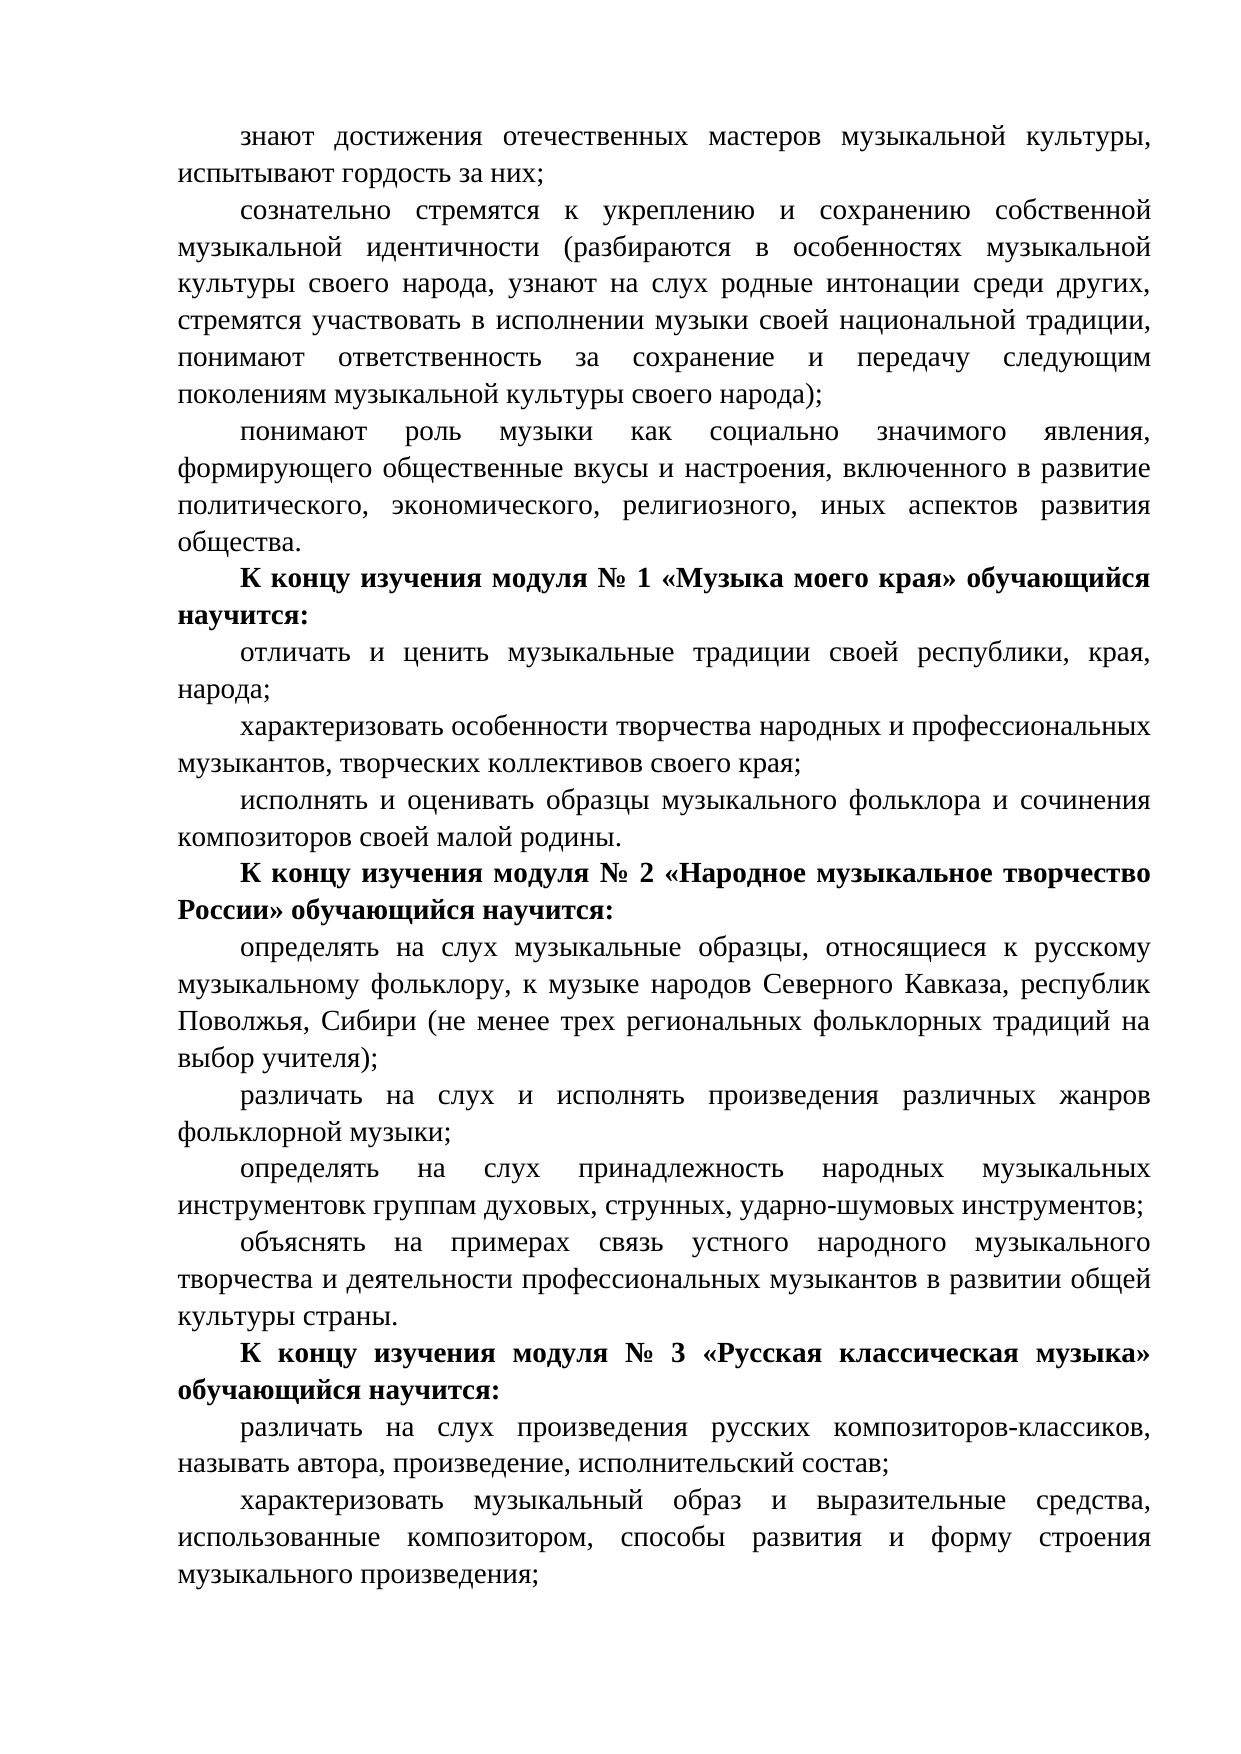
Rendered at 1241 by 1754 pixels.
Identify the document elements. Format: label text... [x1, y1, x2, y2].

text понимают роль музыки как социально значимого явления, формирующего общественные вкусы и настроения, включенного в развитие политического, экономического, религиозного, иных аспектов развития общества. [177, 413, 1152, 557]
text определять на слух принадлежность народных музыкальных инструментовк группам духовых, струнных, ударно-шумовых инструментов; [177, 1151, 1152, 1221]
text характеризовать особенности творчества народных и профессиональных музыкантов, творческих коллективов своего края; [177, 708, 1152, 778]
text объяснять на примерах связь устного народного музыкального творчества и деятельности профессиональных музыкантов в развитии общей культуры страны. [177, 1224, 1152, 1332]
text характеризовать музыкальный образ и выразительные средства, использованные композитором, способы развития и форму строения музыкального произведения; [177, 1482, 1152, 1590]
text различать на слух и исполнять произведения различных жанров фольклорной музыки; [177, 1077, 1152, 1147]
text сознательно стремятся к укреплению и сохранению собственной музыкальной идентичности (разбираются в особенностях музыкальной культуры своего народа, узнают на слух родные интонации среди других, стремятся участвовать в исполнении музыки своей национальной традиции, понимают ответственность за сохранение и передачу следующим поколениям музыкальной культуры своего народа); [177, 192, 1152, 410]
text определять на слух музыкальные образцы, относящиеся к русскому музыкальному фольклору, к музыке народов Северного Кавказа, республик Поволжья, Сибири (не менее трех региональных фольклорных традиций на выбор учителя); [177, 929, 1152, 1073]
text исполнять и оценивать образцы музыкального фольклора и сочинения композиторов своей малой родины. [177, 782, 1152, 852]
text различать на слух произведения русских композиторов-классиков, называть автора, произведение, исполнительский состав; [177, 1409, 1152, 1479]
text К концу изучения модуля № 2 «Народное музыкальное творчество России» обучающийся научится: [177, 856, 1152, 926]
text К концу изучения модуля № 3 «Русская классическая музыка» обучающийся научится: [177, 1335, 1152, 1405]
text К концу изучения модуля № 1 «Музыка моего края» обучающийся научится: [177, 561, 1152, 631]
text отличать и ценить музыкальные традиции своей республики, края, народа; [177, 634, 1152, 705]
text знают достижения отечественных мастеров музыкальной культуры, испытывают гордость за них; [177, 118, 1152, 188]
